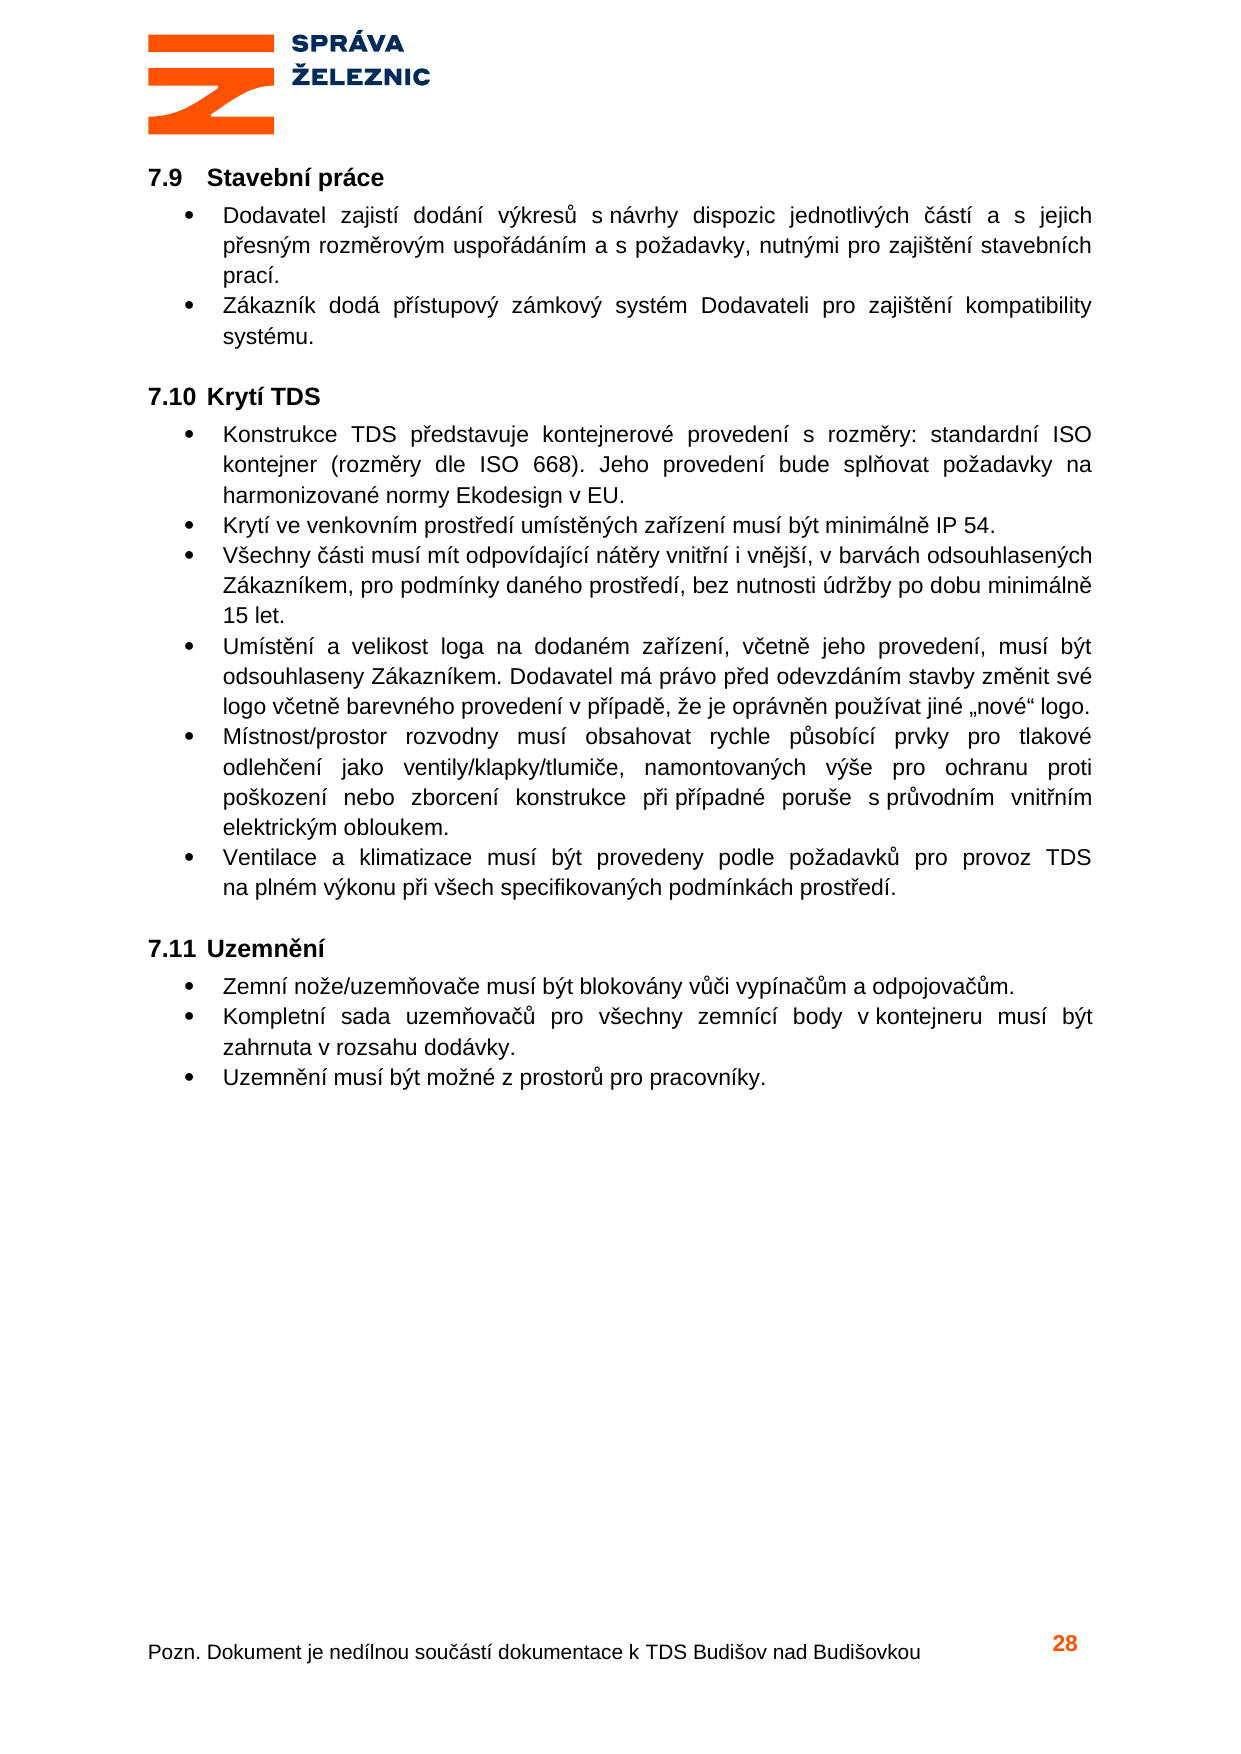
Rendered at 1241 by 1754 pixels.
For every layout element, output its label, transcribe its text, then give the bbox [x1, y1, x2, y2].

text Dodavatel zajistí dodání výkresů s návrhy dispozic jednotlivých částí a s jejich přesným rozměrovým uspořádáním a s požadavky, nutnými pro zajištění stavebních prací. [185, 202, 1093, 288]
text Místnost/prostor rozvodny musí obsahovat rychle působící prvky pro tlakové odlehčení jako ventily/klapky/tlumiče, namontovaných výše pro ochranu proti poškození nebo zborcení konstrukce při případné poruše s průvodním vnitřním elektrickým obloukem. [185, 723, 1093, 840]
text Kompletní sada uzemňovačů pro všechny zemnící body v kontejneru musí být zahrnuta v rozsahu dodávky. [185, 1003, 1093, 1060]
text Zemní nože/uzemňovače musí být blokovány vůči vypínačům a odpojovačům. [185, 973, 1093, 999]
text Konstrukce TDS představuje kontejnerové provedení s rozměry: standardní ISO kontejner (rozměry dle ISO 668). Jeho provedení bude splňovat požadavky na harmonizované normy Ekodesign v EU. [185, 421, 1093, 508]
text Krytí TDS [148, 382, 1093, 411]
text Umístění a velikost loga na dodaném zařízení, včetně jeho provedení, musí být odsouhlaseny Zákazníkem. Dodavatel má právo před odevzdáním stavby změnit své logo včetně barevného provedení v případě, že je oprávněn používat jiné „nové“ logo. [185, 633, 1093, 719]
text Stavební práce [148, 162, 1093, 191]
text Uzemnění [148, 934, 1093, 962]
text Uzemnění musí být možné z prostorů pro pracovníky. [185, 1064, 1093, 1090]
text Zákazník dodá přístupový zámkový systém Dodavateli pro zajištění kompatibility systému. [185, 292, 1093, 349]
text Krytí ve venkovním prostředí umístěných zařízení musí být minimálně IP 54. [185, 512, 1093, 538]
text Ventilace a klimatizace musí být provedeny podle požadavků pro provoz TDS na plném výkonu při všech specifikovaných podmínkách prostředí. [185, 844, 1093, 901]
text Všechny části musí mít odpovídající nátěry vnitřní i vnější, v barvách odsouhlasených Zákazníkem, pro podmínky daného prostředí, bez nutnosti údržby po dobu minimálně 15 let. [185, 542, 1093, 629]
